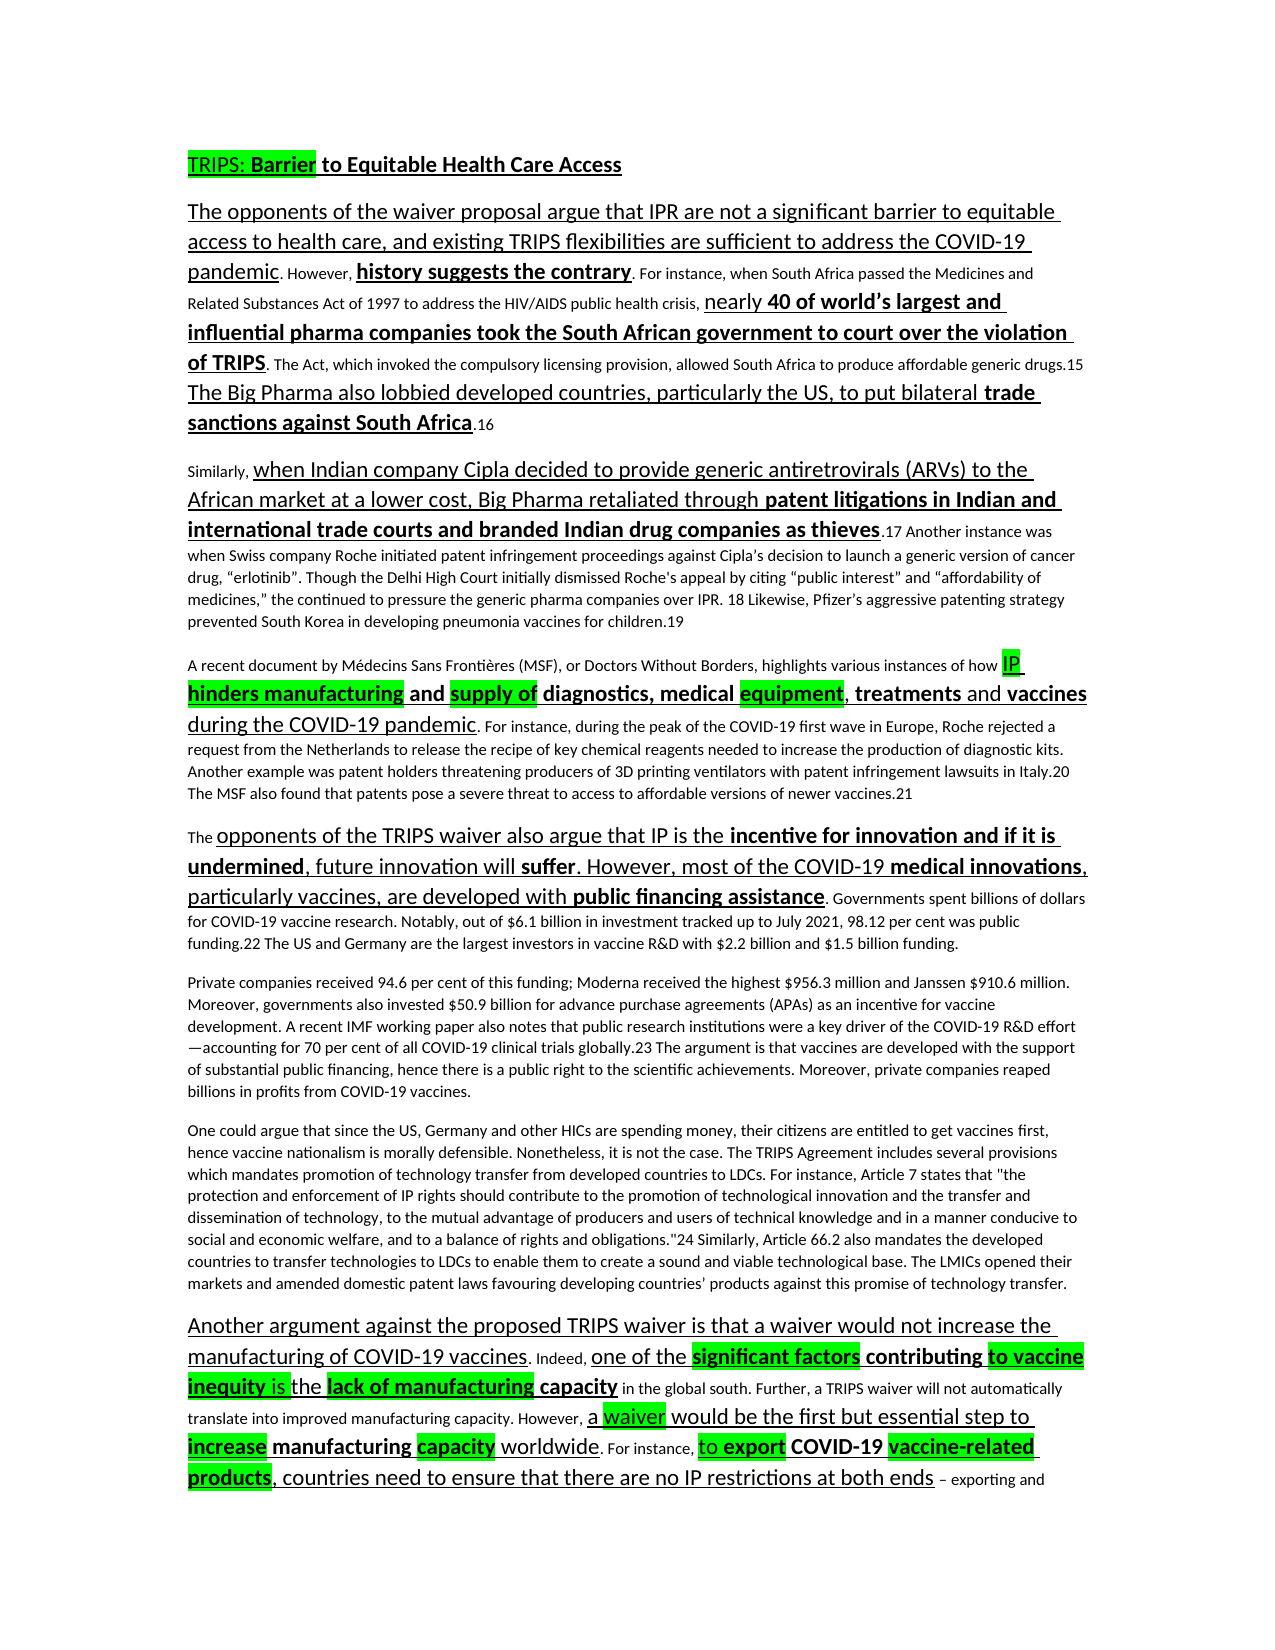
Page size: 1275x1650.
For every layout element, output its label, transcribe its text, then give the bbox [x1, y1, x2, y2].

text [187, 1312, 1087, 1491]
text The opponents of the TRIPS waiver also argue that IP is the incentive for innovation and if it is undermined, future innovation will suffer. However, most of the COVID-19 medical innovations, particularly vaccines, are developed with public financing assistance. Governments spent billions of dollars for COVID-19 vaccine research. Notably, out of $6.1 billion in investment tracked up to July 2021, 98.12 per cent was public funding.22 The US and Germany are the largest investors in vaccine R&D with $2.2 billion and $1.5 billion funding. [187, 877, 1087, 954]
text Private companies received 94.6 per cent of this funding; Moderna received the highest $956.3 million and Janssen $910.6 million. Moreover, governments also invested $50.9 billion for advance purchase agreements (APAs) as an incentive for vaccine development. A recent IMF working paper also notes that public research institutions were a key driver of the COVID-19 R&D effort—accounting for 70 per cent of all COVID-19 clinical trials globally.23 The argument is that vaccines are developed with the support of substantial public financing, hence there is a public right to the scientific achievements. Moreover, private companies reaped billions in profits from COVID-19 vaccines. [187, 972, 1087, 1102]
text Similarly, when Indian company Cipla decided to provide generic antiretrovirals (ARVs) to the African market at a lower cost, Big Pharma retaliated through patent litigations in Indian and international trade courts and branded Indian drug companies as thieves.17 Another instance was when Swiss company Roche initiated patent infringement proceedings against Cipla’s decision to launch a generic version of cancer drug, “erlotinib”. Though the Delhi High Court initially dismissed Roche's appeal by citing “public interest” and “affordability of medicines,” the continued to pressure the generic pharma companies over IPR. 18 Likewise, Pfizer’s aggressive patenting strategy prevented South Korea in developing pneumonia vaccines for children.19 [187, 455, 1087, 631]
text The opponents of the waiver proposal argue that IPR are not a significant barrier to equitable access to health care, and existing TRIPS flexibilities are sufficient to address the COVID-19 pandemic. However, history suggests the contrary. For instance, when South Africa passed the Medicines and Related Substances Act of 1997 to address the HIV/AIDS public health crisis, nearly 40 of world’s largest and influential pharma companies took the South African government to court over the violation of TRIPS. The Act, which invoked the compulsory licensing provision, allowed South Africa to produce affordable generic drugs.15 The Big Pharma also lobbied developed countries, particularly the US, to put bilateral trade sanctions against South Africa.16 [187, 197, 1087, 436]
text The opponents of the TRIPS waiver also argue that IP is the incentive for innovation and if it is undermined, future innovation will suffer. However, most of the COVID-19 medical innovations, particularly vaccines, are developed with public financing assistance. Governments spent billions of dollars for COVID-19 vaccine research. Notably, out of $6.1 billion in investment tracked up to July 2021, 98.12 per cent was public funding.22 The US and Germany are the largest investors in vaccine R&D with $2.2 billion and $1.5 billion funding. [187, 822, 1087, 876]
text One could argue that since the US, Germany and other HICs are spending money, their citizens are entitled to get vaccines first, hence vaccine nationalism is morally defensible. Nonetheless, it is not the case. The TRIPS Agreement includes several provisions which mandates promotion of technology transfer from developed countries to LDCs. For instance, Article 7 states that "the protection and enforcement of IP rights should contribute to the promotion of technological innovation and the transfer and dissemination of technology, to the mutual advantage of producers and users of technical knowledge and in a manner conducive to social and economic welfare, and to a balance of rights and obligations."24 Similarly, Article 66.2 also mandates the developed countries to transfer technologies to LDCs to enable them to create a sound and viable technological base. The LMICs opened their markets and amended domestic patent laws favouring developing countries’ products against this promise of technology transfer. [187, 1120, 1087, 1293]
text A recent document by Médecins Sans Frontières (MSF), or Doctors Without Borders, highlights various instances of how IP hinders manufacturing and supply of diagnostics, medical equipment, treatments and vaccines during the COVID-19 pandemic. For instance, during the peak of the COVID-19 first wave in Europe, Roche rejected a request from the Netherlands to release the recipe of key chemical reagents needed to increase the production of diagnostic kits. Another example was patent holders threatening producers of 3D printing ventilators with patent infringement lawsuits in Italy.20 The MSF also found that patents pose a severe threat to access to affordable versions of newer vaccines.21 [187, 705, 1087, 803]
text TRIPS: Barrier to Equitable Health Care Access [316, 150, 1087, 178]
text A recent document by Médecins Sans Frontières (MSF), or Doctors Without Borders, highlights various instances of how IP hinders manufacturing and supply of diagnostics, medical equipment, treatments and vaccines during the COVID-19 pandemic. For instance, during the peak of the COVID-19 first wave in Europe, Roche rejected a request from the Netherlands to release the recipe of key chemical reagents needed to increase the production of diagnostic kits. Another example was patent holders threatening producers of 3D printing ventilators with patent infringement lawsuits in Italy.20 The MSF also found that patents pose a severe threat to access to affordable versions of newer vaccines.21 [187, 649, 1087, 704]
